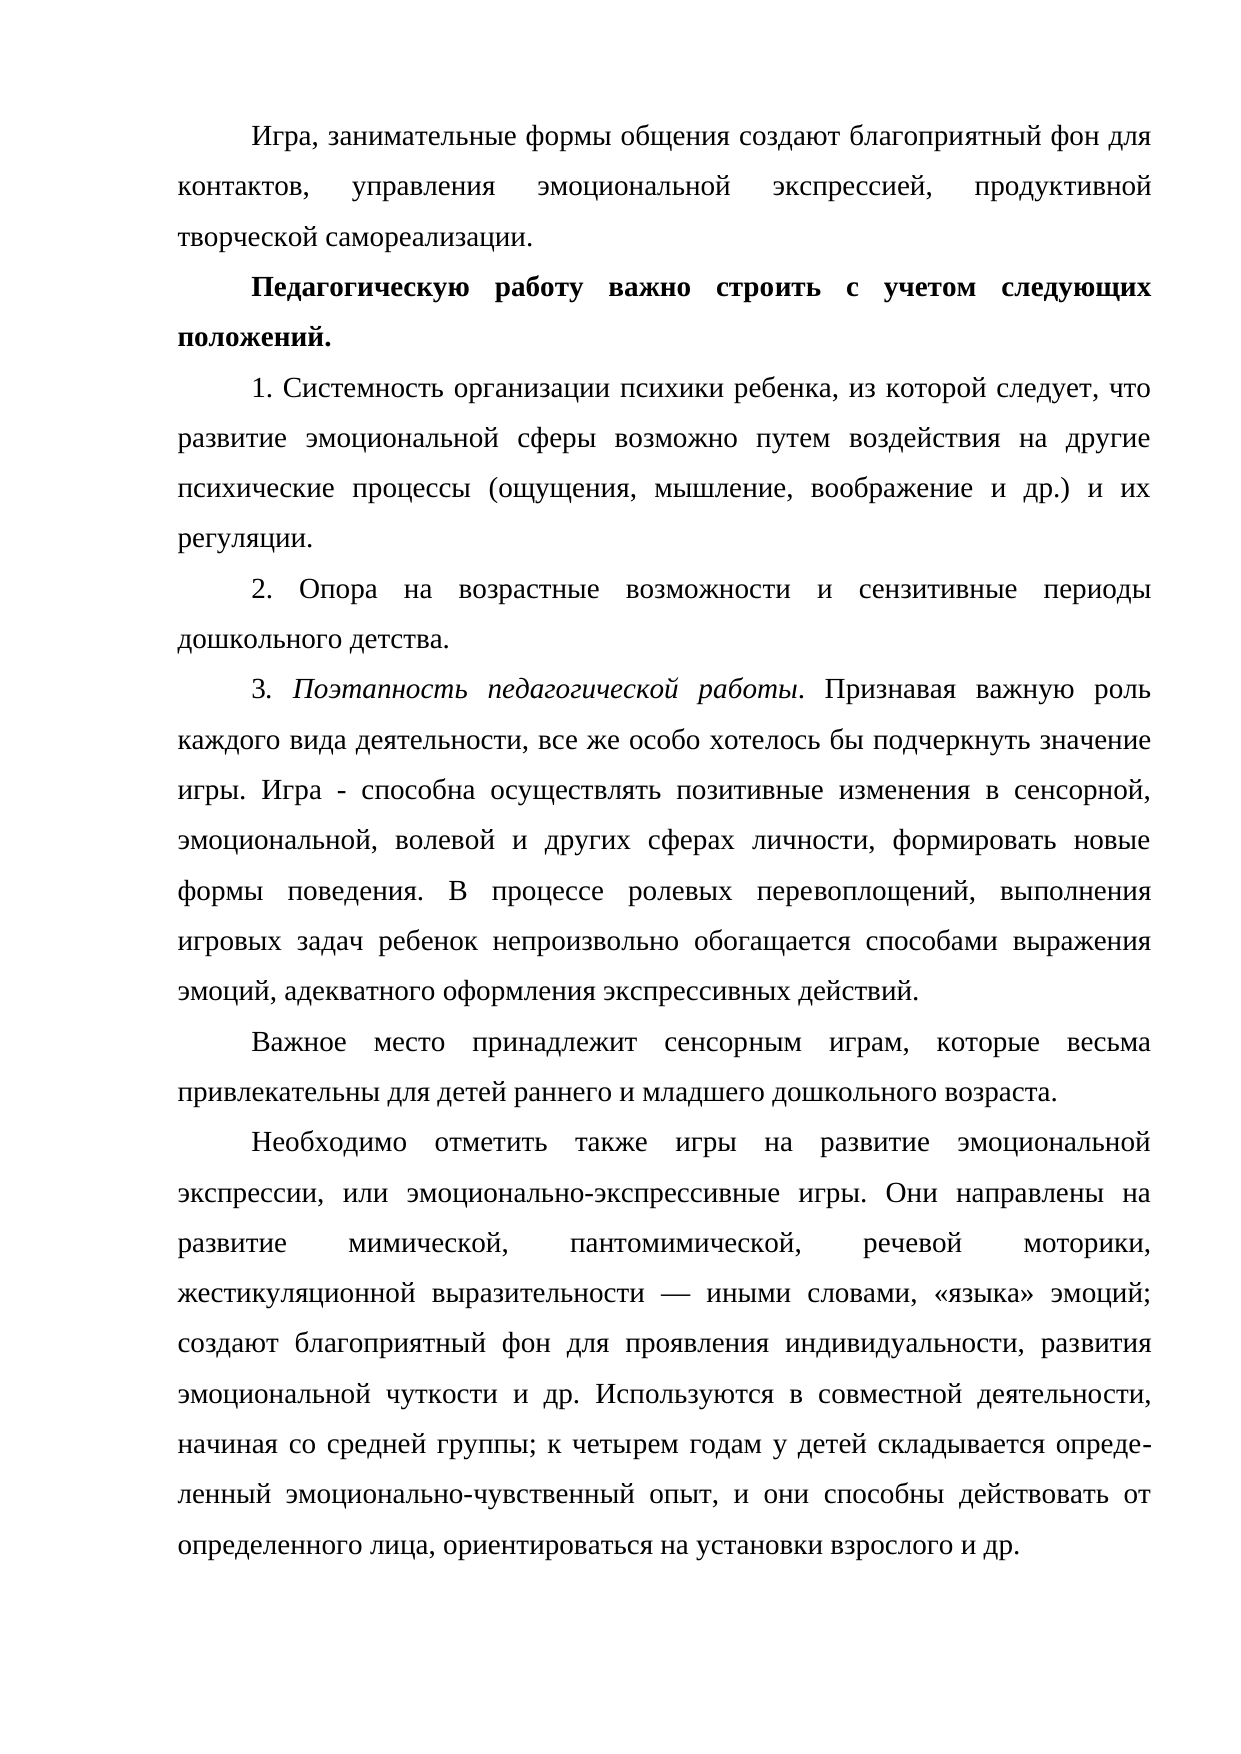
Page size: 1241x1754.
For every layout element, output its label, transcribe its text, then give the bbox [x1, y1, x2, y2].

text Необходимо отметить также игры на развитие эмоциональной экспрессии, или эмоционально-экспрессивные игры. Они направлены на развитие мимической, пантомимической, речевой моторики, жестикуляционной выразительности — иными словами, «языка» эмоций; создают благоприятный фон для проявления индивидуальности, развития эмоциональной чуткости и др. Используются в совместной деятельности, начиная со средней группы; к четырем годам у детей складывается определенный эмоционально-чувственный опыт, и они способны действовать от определенного лица, ориентироваться на установки взрослого и др. [177, 1124, 1152, 1560]
text Важное место принадлежит сенсорным играм, которые весьма привлекательны для детей раннего и младшего дошкольного возраста. [177, 1024, 1152, 1108]
text Педагогическую работу важно строить с учетом следующих положений. [177, 269, 1152, 353]
text 2. Опора на возрастные возможности и сензитивные периоды дошкольного детства. [177, 571, 1152, 655]
text Игра, занимательные формы общения создают благоприятный фон для контактов, управления эмоциональной экспрессией, продуктивной творческой самореализации. [177, 118, 1152, 252]
text 3. Поэтапность педагогической работы. Признавая важную роль каждого вида деятельности, все же особо хотелось бы подчеркнуть значение игры. Игра - способна осуществлять позитивные изменения в сенсорной, эмоциональной, волевой и других сферах личности, формировать новые формы поведения. В процессе ролевых перевоплощений, выполнения игровых задач ребенок непроизвольно обогащается способами выражения эмоций, адекватного оформления экспрессивных действий. [177, 672, 1152, 1007]
text 1. Системность организации психики ребенка, из которой следует, что развитие эмоциональной сферы возможно путем воздействия на другие психические процессы (ощущения, мышление, воображение и др.) и их регуляции. [177, 370, 1152, 554]
